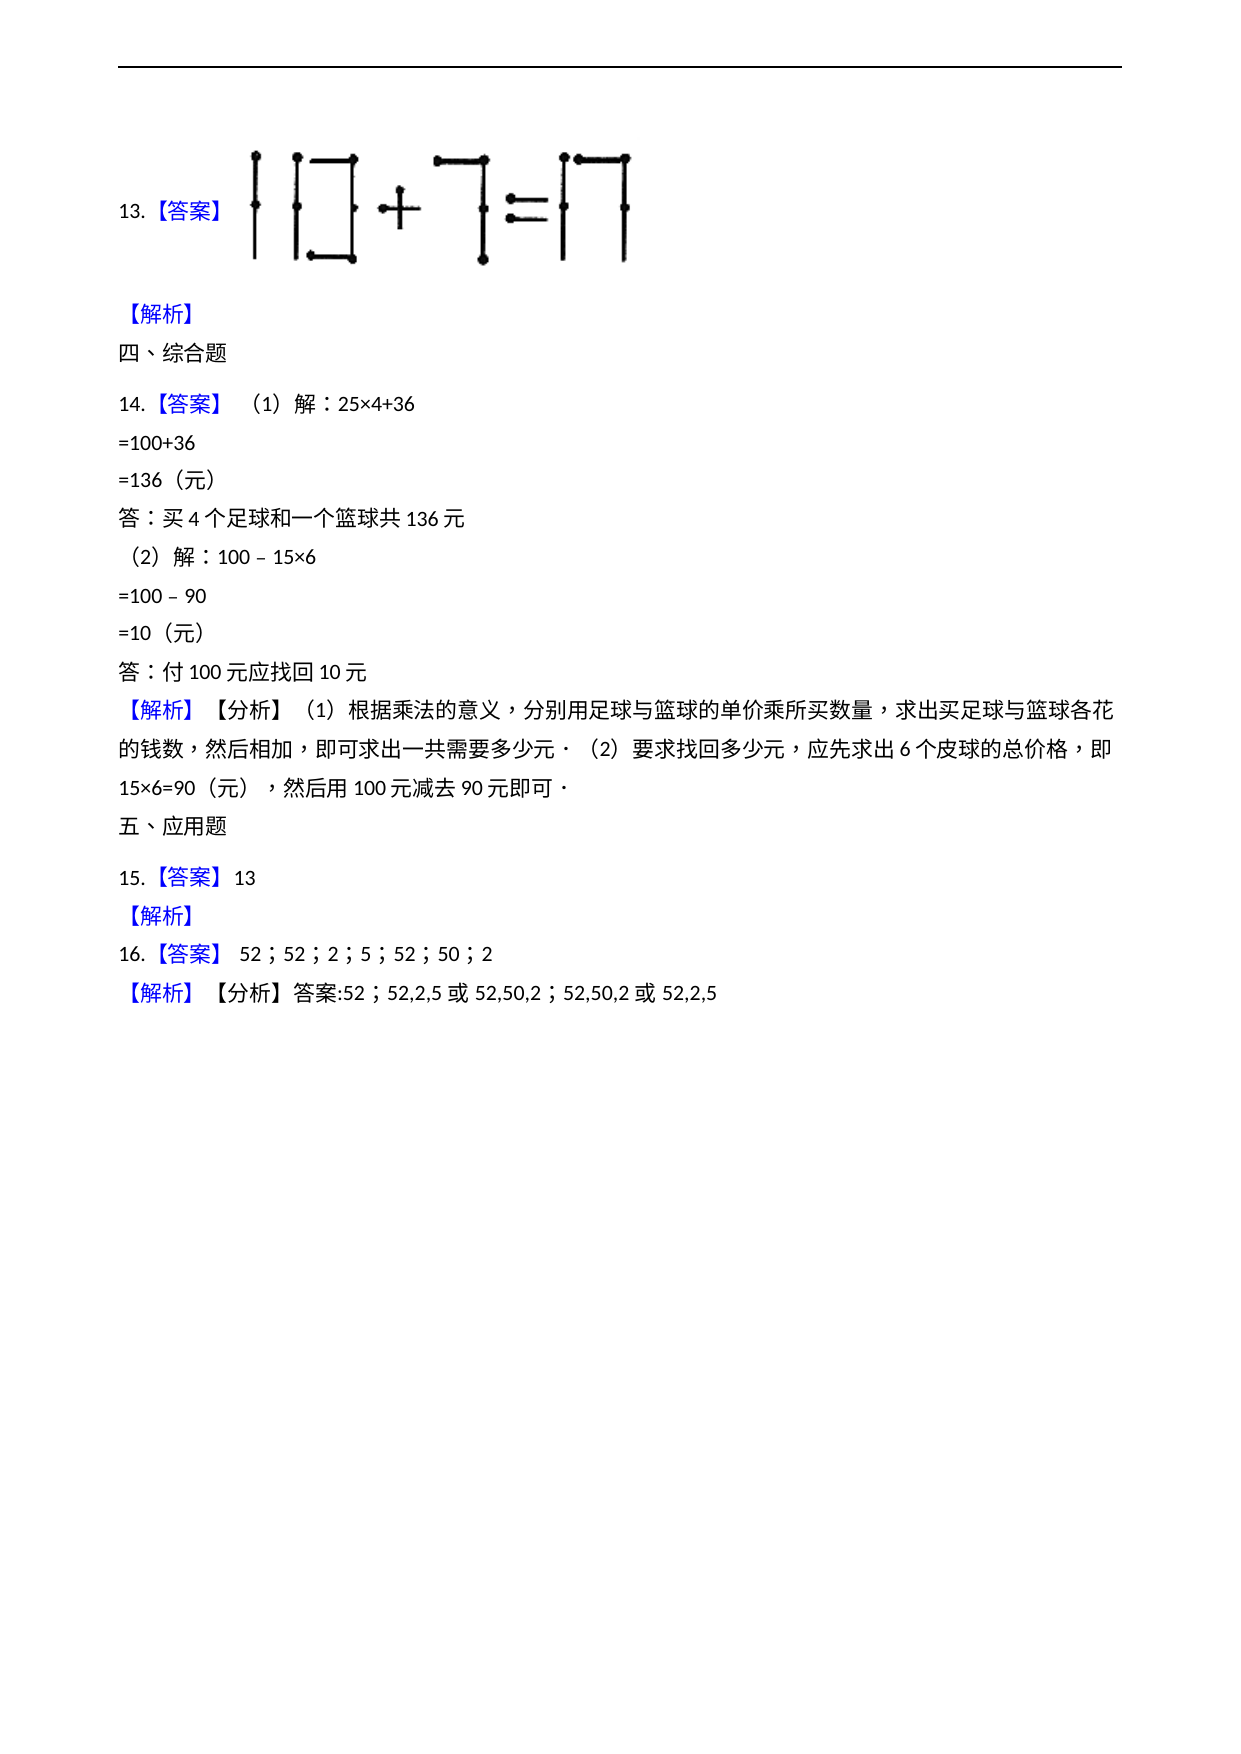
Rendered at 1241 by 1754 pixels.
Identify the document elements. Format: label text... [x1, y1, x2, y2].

text =136（元） [118, 463, 1122, 496]
text 【解析】 [118, 899, 1122, 932]
text 【解析】【分析】（1）根据乘法的意义，分别用足球与篮球的单价乘所买数量，求出买足球与篮球各花的钱数，然后相加，即可求出一共需要多少元．（2）要求找回多少元，应先求出6个皮球的总价格，即15×6=90（元），然后用100元减去90元即可． [118, 693, 1122, 804]
picture [233, 129, 652, 283]
text 五、应用题 [118, 810, 1122, 842]
text 【解析】【分析】答案:52；52,2,5 或 52,50,2；52,50,2 或 52,2,5 [118, 976, 1122, 1009]
text 14.【答案】 （1）解：25×4+36 [118, 387, 1122, 420]
text 16.【答案】 52；52；2；5；52；50；2 [118, 938, 1122, 970]
text 答：买4 个足球和一个篮球共136元 [118, 502, 1122, 534]
text =100+36 [118, 426, 1122, 458]
text 15.【答案】13 [118, 861, 1122, 893]
text =100﹣90 [118, 579, 1122, 611]
text =10（元） [118, 617, 1122, 649]
text 四、综合题 [118, 336, 1122, 369]
text （2）解：100﹣15×6 [118, 540, 1122, 573]
text 答：付100 元应找回10元 [118, 655, 1122, 688]
text 【解析】 [118, 298, 1122, 330]
